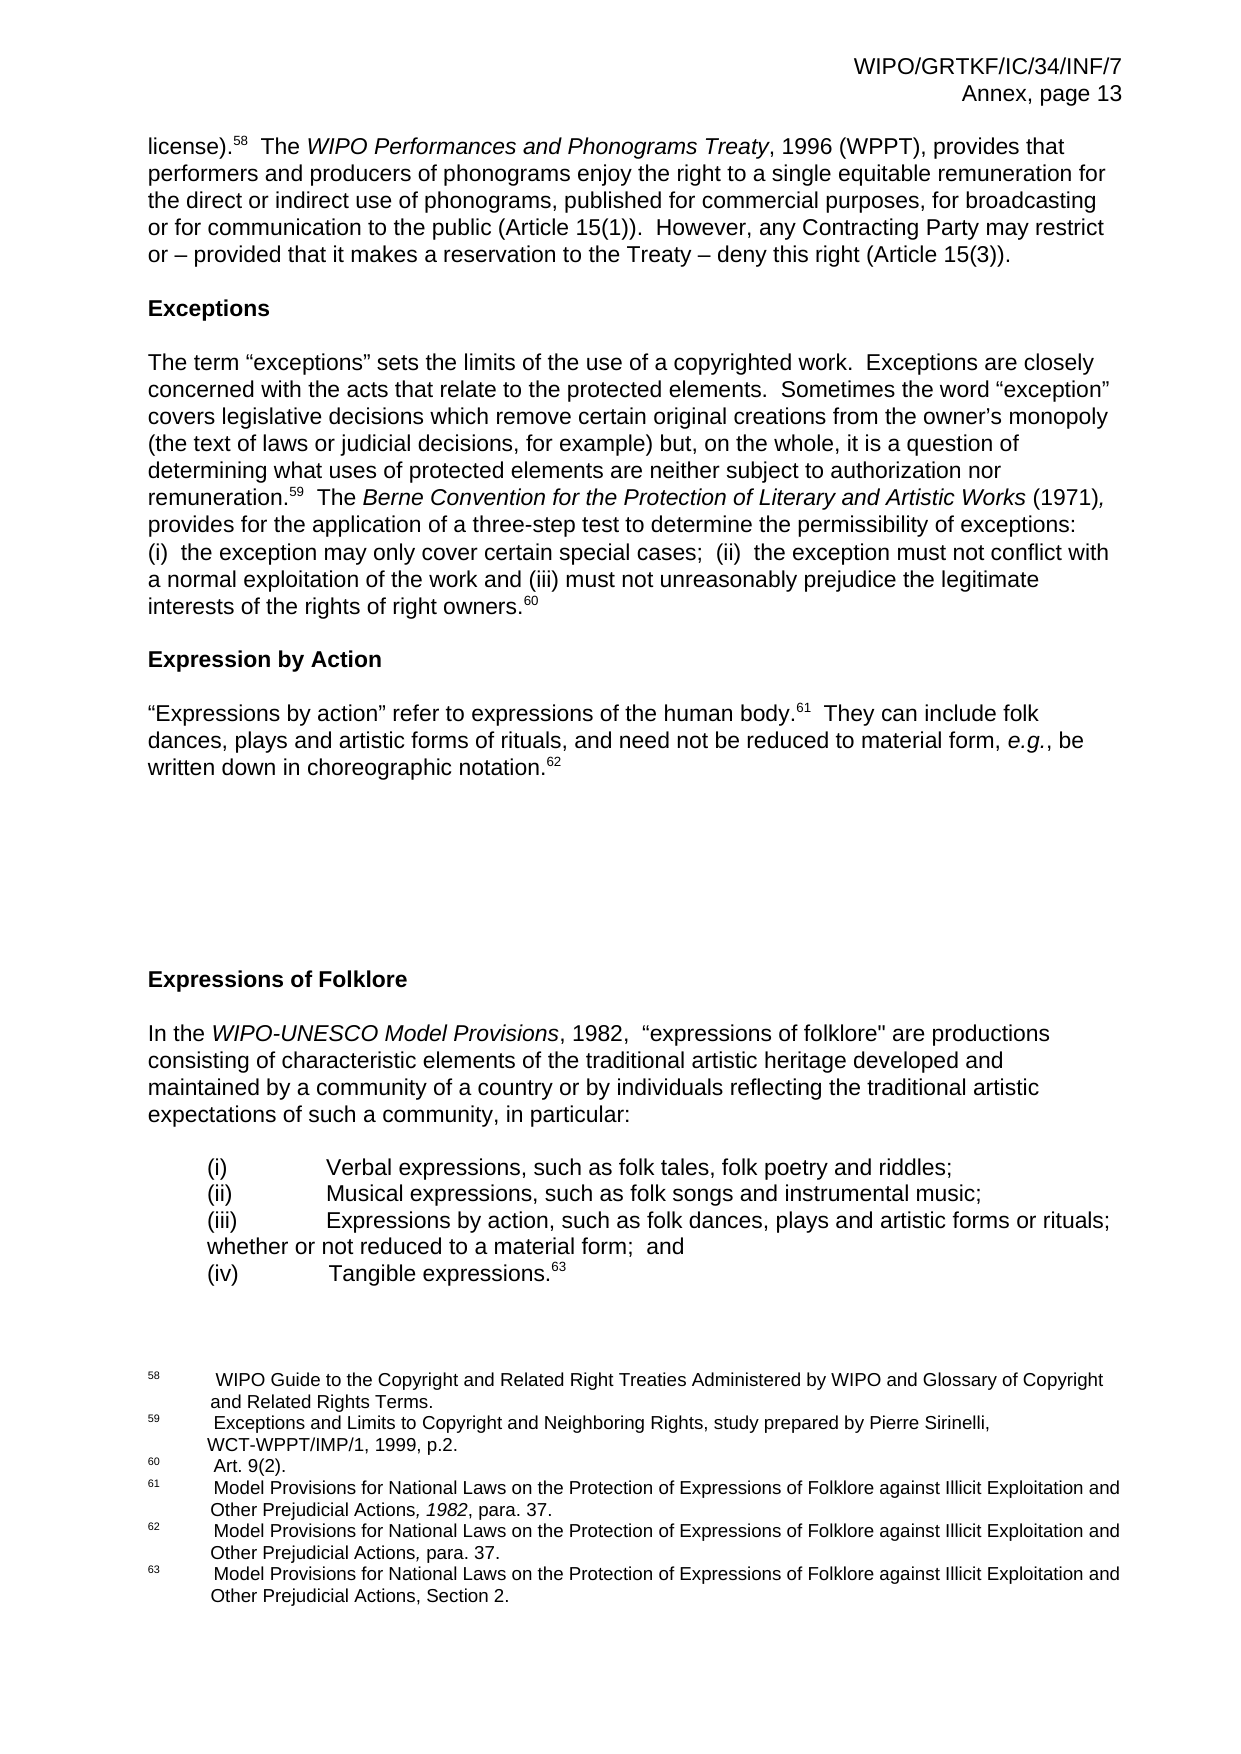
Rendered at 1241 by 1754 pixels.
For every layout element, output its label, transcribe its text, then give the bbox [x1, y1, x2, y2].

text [148, 132, 1122, 268]
text In the WIPO-UNESCO Model Provisions, 1982, “expressions of folklore" are productions consisting of characteristic elements of the traditional artistic heritage developed and maintained by a community of a country or by individuals reflecting the traditional artistic expectations of such a community, in particular: [148, 1019, 1122, 1128]
text Exceptions [148, 294, 1122, 321]
text Expressions of Folklore [148, 965, 1122, 992]
list Verbal expressions, such as folk tales, folk poetry and riddles; [207, 1154, 1122, 1180]
text The term “exceptions” sets the limits of the use of a copyrighted work. Exceptions are closely concerned with the acts that relate to the protected elements. Sometimes the word “exception” covers legislative decisions which remove certain original creations from the owner’s monopoly (the text of laws or judicial decisions, for example) but, on the whole, it is a question of determining what uses of protected elements are neither subject to authorization nor remuneration. The Berne Convention for the Protection of Literary and Artistic Works (1971), provides for the application of a three-step test to determine the permissibility of exceptions: (i) the exception may only cover certain special cases; (ii) the exception must not conflict with a normal exploitation of the work and (iii) must not unreasonably prejudice the legitimate interests of the rights of right owners. [148, 348, 1122, 619]
list Musical expressions, such as folk songs and instrumental music; [207, 1180, 1122, 1207]
text “Expressions by action” refer to expressions of the human body. They can include folk dances, plays and artistic forms of rituals, and need not be reduced to material form, e.g., be written down in choreographic notation. [148, 699, 1122, 781]
list Expressions by action, such as folk dances, plays and artistic forms or rituals; whether or not reduced to a material form; and [207, 1207, 1122, 1259]
text Expression by Action [148, 645, 1122, 672]
list Tangible expressions. [207, 1259, 1122, 1286]
